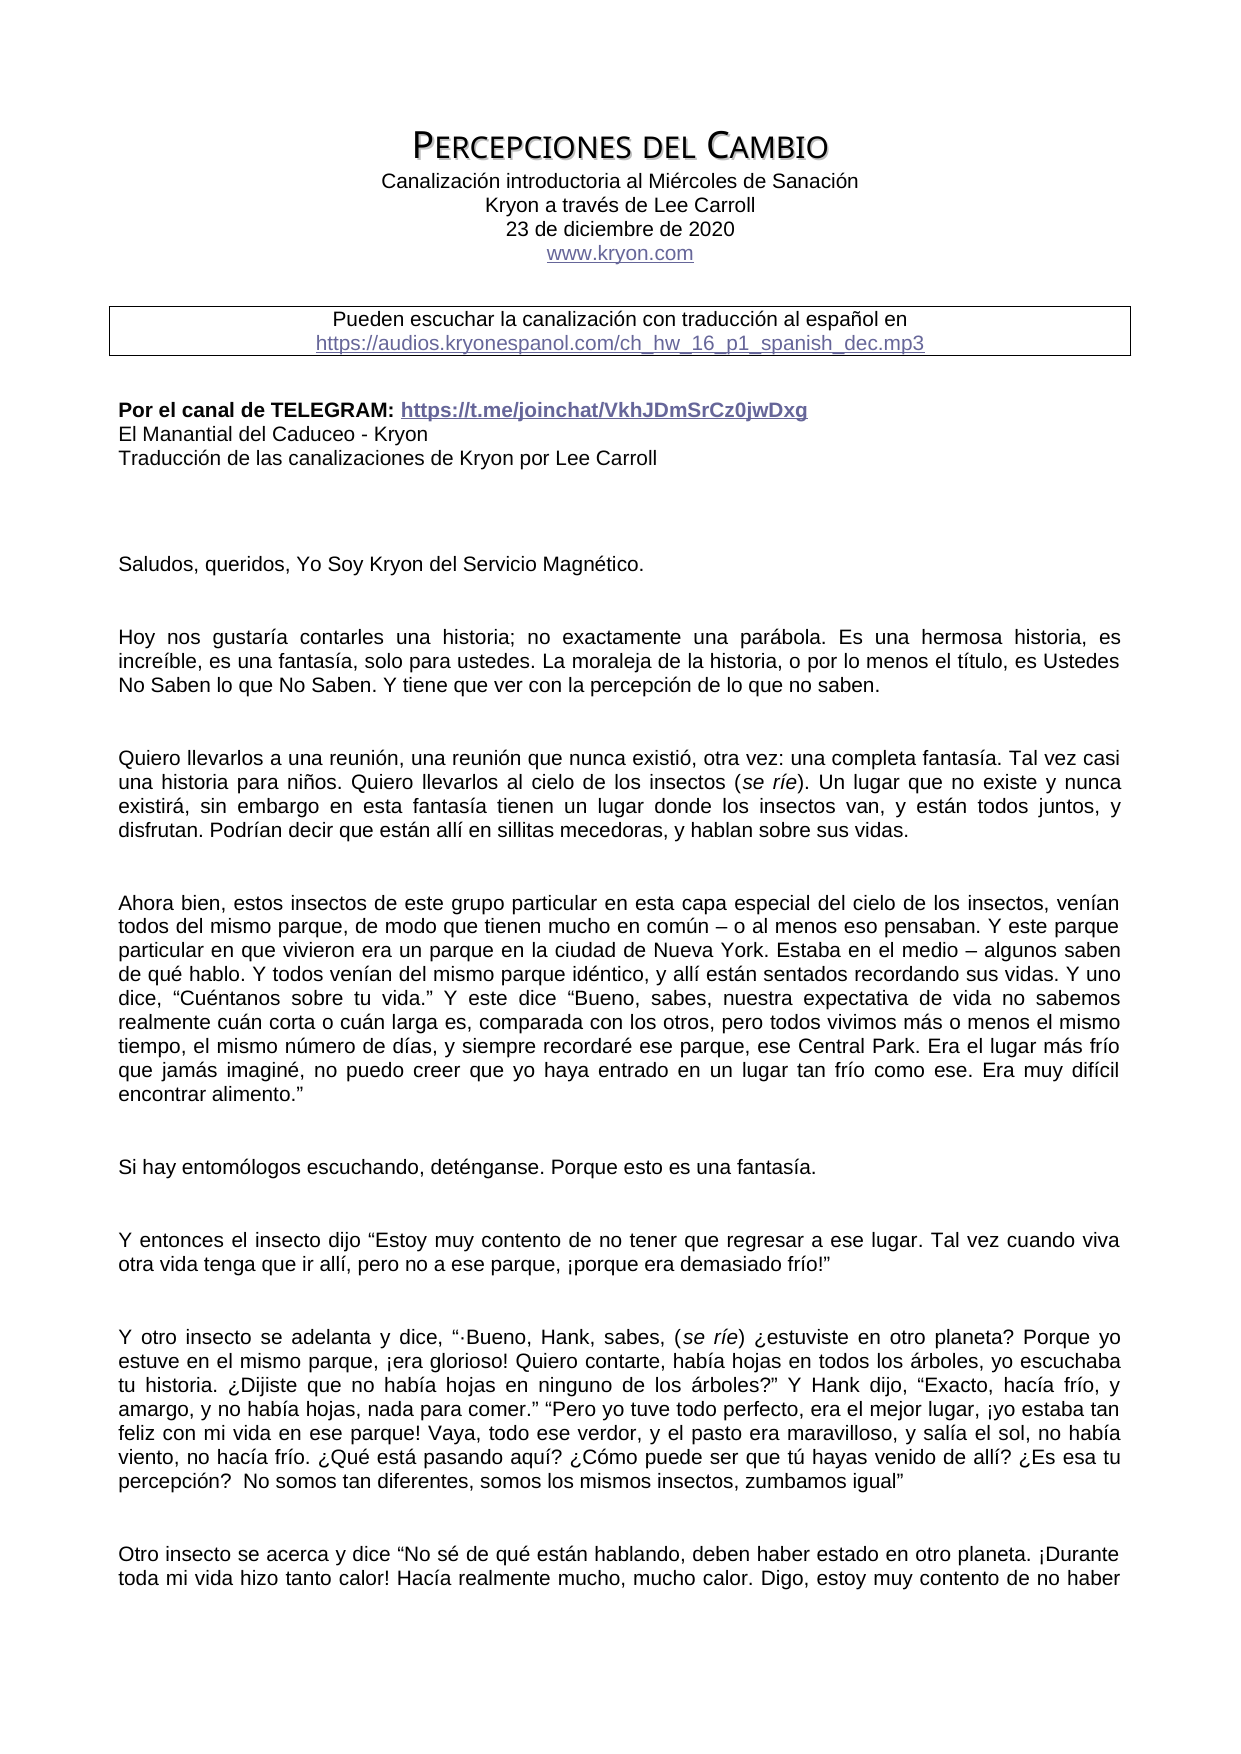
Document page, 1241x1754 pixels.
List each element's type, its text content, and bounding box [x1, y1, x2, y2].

text Por el canal de TELEGRAM: https://t.me/joinchat/VkhJDmSrCz0jwDxg [118, 397, 1122, 421]
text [118, 1541, 1122, 1589]
text Si hay entomólogos escuchando, deténganse. Porque esto es una fantasía. [118, 1155, 1122, 1179]
text Percepciones del Cambio Canalización introductoria al Miércoles de Sanación Kryon a través de Lee Carroll [118, 118, 1122, 217]
text Pueden escuchar la canalización con traducción al español en https://audios.kryonespanol.com/ch_hw_16_p1_spanish_dec.mp3 [110, 307, 1130, 355]
text Saludos, queridos, Yo Soy Kryon del Servicio Magnético. [118, 552, 1122, 576]
text El Manantial del Caduceo - Kryon [118, 421, 1122, 445]
text 23 de diciembre de 2020 www.kryon.com [118, 217, 1122, 294]
text Traducción de las canalizaciones de Kryon por Lee Carroll [118, 445, 1122, 469]
text Y otro insecto se adelanta y dice, “·Bueno, Hank, sabes, (se ríe) ¿estuviste en otro planeta? Porque yo estuve en el mismo parque, ¡era glorioso! Quiero contarte, había hojas en todos los árboles, yo escuchaba tu historia. ¿Dijiste que no había hojas en ninguno de los árboles?” Y Hank dijo, “Exacto, hacía frío, y amargo, y no había hojas, nada para comer.” “Pero yo tuve todo perfecto, era el mejor lugar, ¡yo estaba tan feliz con mi vida en ese parque! Vaya, todo ese verdor, y el pasto era maravilloso, y salía el sol, no había viento, no hacía frío. ¿Qué está pasando aquí? ¿Cómo puede ser que tú hayas venido de allí? ¿Es esa tu percepción? No somos tan diferentes, somos los mismos insectos, zumbamos igual” [118, 1325, 1122, 1492]
text Y entonces el insecto dijo “Estoy muy contento de no tener que regresar a ese lugar. Tal vez cuando viva otra vida tenga que ir allí, pero no a ese parque, ¡porque era demasiado frío!” [118, 1228, 1122, 1276]
text Ahora bien, estos insectos de este grupo particular en esta capa especial del cielo de los insectos, venían todos del mismo parque, de modo que tienen mucho en común – o al menos eso pensaban. Y este parque particular en que vivieron era un parque en la ciudad de Nueva York. Estaba en el medio – algunos saben de qué hablo. Y todos venían del mismo parque idéntico, y allí están sentados recordando sus vidas. Y uno dice, “Cuéntanos sobre tu vida.” Y este dice “Bueno, sabes, nuestra expectativa de vida no sabemos realmente cuán corta o cuán larga es, comparada con los otros, pero todos vivimos más o menos el mismo tiempo, el mismo número de días, y siempre recordaré ese parque, ese Central Park. Era el lugar más frío que jamás imaginé, no puedo creer que yo haya entrado en un lugar tan frío como ese. Era muy difícil encontrar alimento.” [118, 890, 1122, 1106]
text Hoy nos gustaría contarles una historia; no exactamente una parábola. Es una hermosa historia, es increíble, es una fantasía, solo para ustedes. La moraleja de la historia, o por lo menos el título, es Ustedes No Saben lo que No Saben. Y tiene que ver con la percepción de lo que no saben. [118, 625, 1122, 697]
text Quiero llevarlos a una reunión, una reunión que nunca existió, otra vez: una completa fantasía. Tal vez casi una historia para niños. Quiero llevarlos al cielo de los insectos (se ríe). Un lugar que no existe y nunca existirá, sin embargo en esta fantasía tienen un lugar donde los insectos van, y están todos juntos, y disfrutan. Podrían decir que están allí en sillitas mecedoras, y hablan sobre sus vidas. [118, 746, 1122, 841]
